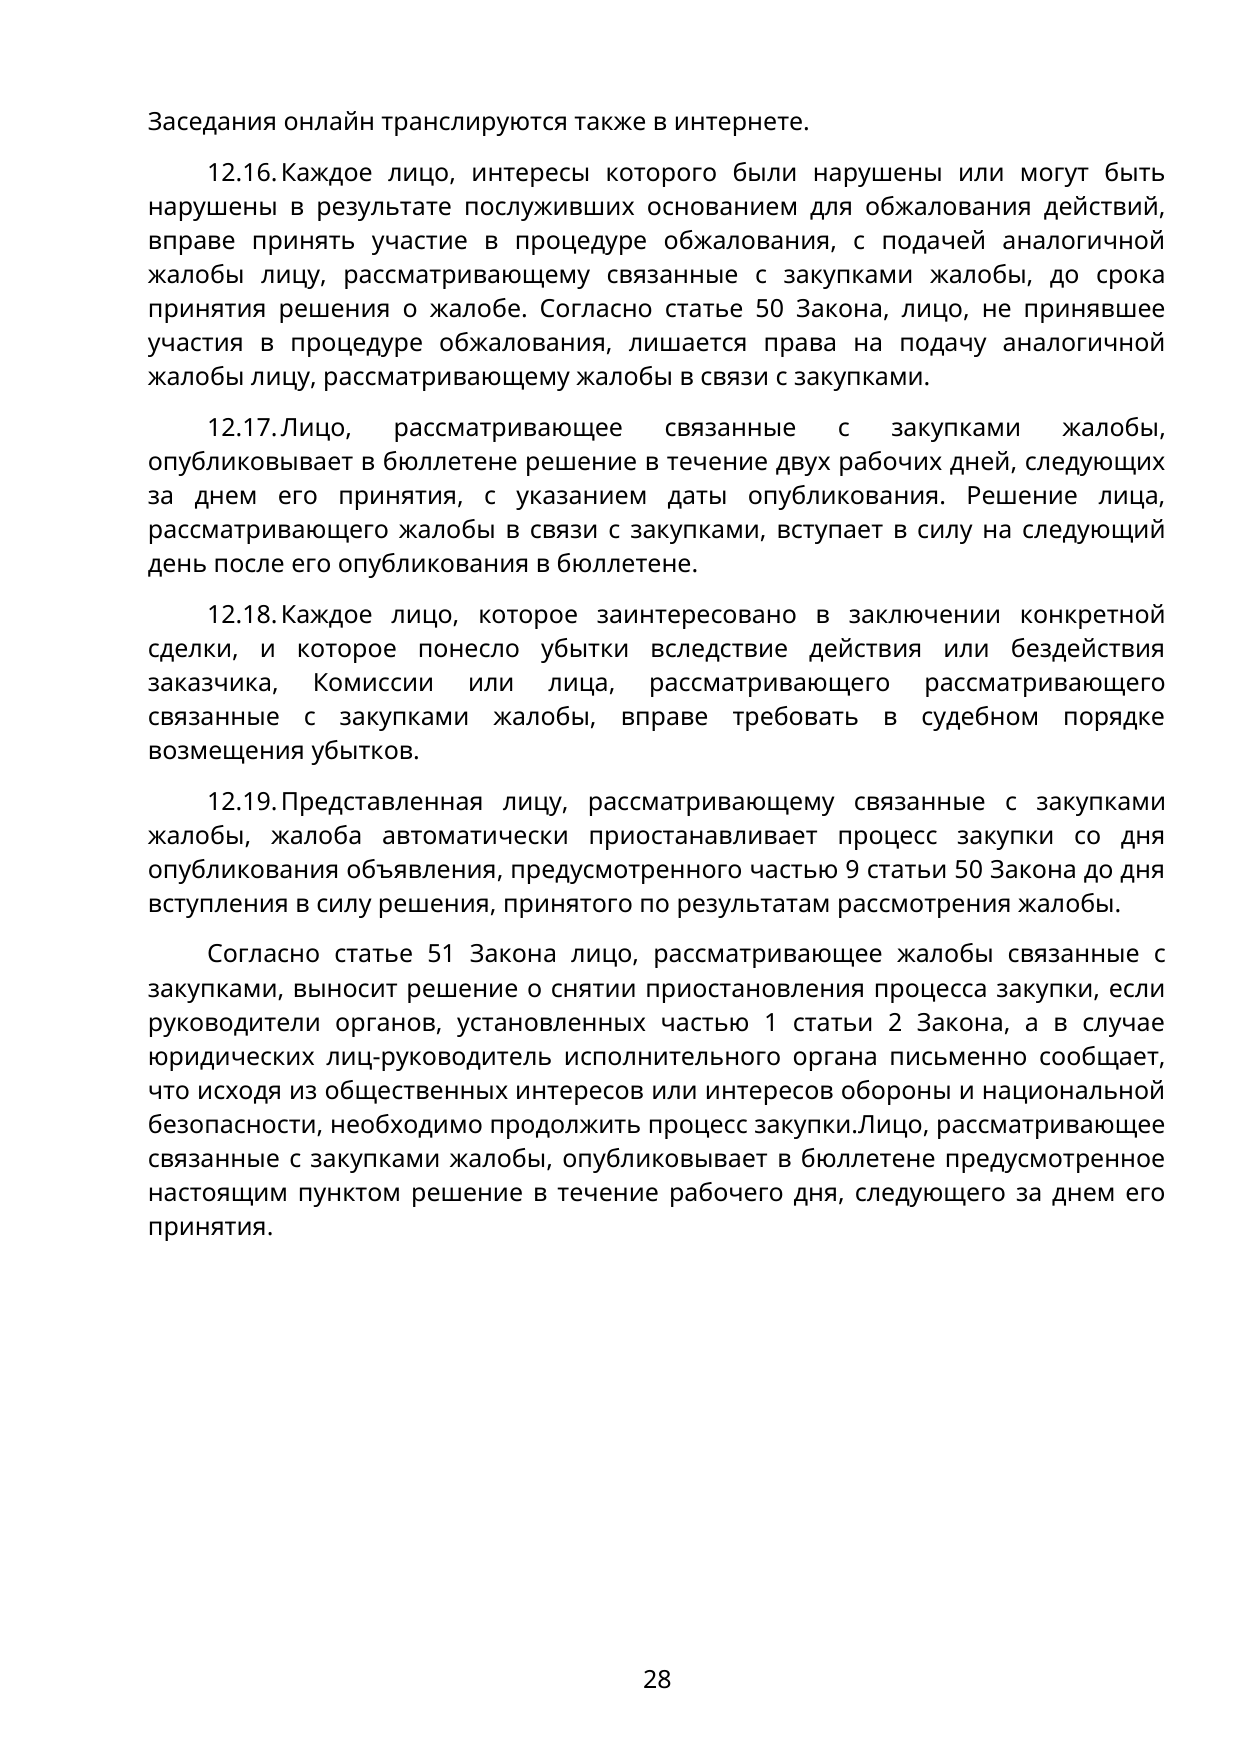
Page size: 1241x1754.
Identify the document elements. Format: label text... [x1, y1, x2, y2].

text 12.18. Каждое лицо, которое заинтересовано в заключении конкретной сделки, и которое понесло убытки вследствие действия или бездействия заказчика, Комиссии или лица, рассматривающего рассматривающего связанные с закупками жалобы, вправе требовать в судебном порядке возмещения убытков. [148, 596, 1167, 767]
text 12.17. Лицо, рассматривающее связанные с закупками жалобы, опубликовывает в бюллетене решение в течение двух рабочих дней, следующих за днем его принятия, с указанием даты опубликования. Решение лица, рассматривающего жалобы в связи с закупками, вступает в силу на следующий день после его опубликования в бюллетене. [148, 409, 1167, 579]
text 12.16. Каждое лицо, интересы которого были нарушены или могут быть нарушены в результате послуживших основанием для обжалования действий, вправе принять участие в процедуре обжалования, с подачей аналогичной жалобы лицу, рассматривающему связанные с закупками жалобы, до срока принятия решения о жалобе. Согласно статье 50 Закона, лицо, не принявшее участия в процедуре обжалования, лишается права на подачу аналогичной жалобы лицу, рассматривающему жалобы в связи с закупками. [148, 154, 1167, 393]
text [148, 103, 1167, 137]
text 12.19. Представленная лицу, рассматривающему связанные с закупками жалобы, жалоба автоматически приостанавливает процесс закупки со дня опубликования объявления, предусмотренного частью 9 статьи 50 Закона до дня вступления в силу решения, принятого по результатам рассмотрения жалобы. [148, 783, 1167, 919]
text Согласно статье 51 Закона лицо, рассматривающее жалобы связанные с закупками, выносит решение о снятии приостановления процесса закупки, если руководители органов, установленных частью 1 статьи 2 Закона, а в случае юридических лиц-руководитель исполнительного органа письменно сообщает, что исходя из общественных интересов или интересов обороны и национальной безопасности, необходимо продолжить процесс закупки.Лицо, рассматривающее связанные с закупками жалобы, опубликовывает в бюллетене предусмотренное настоящим пунктом решение в течение рабочего дня, следующего за днем его принятия. [148, 936, 1167, 1243]
